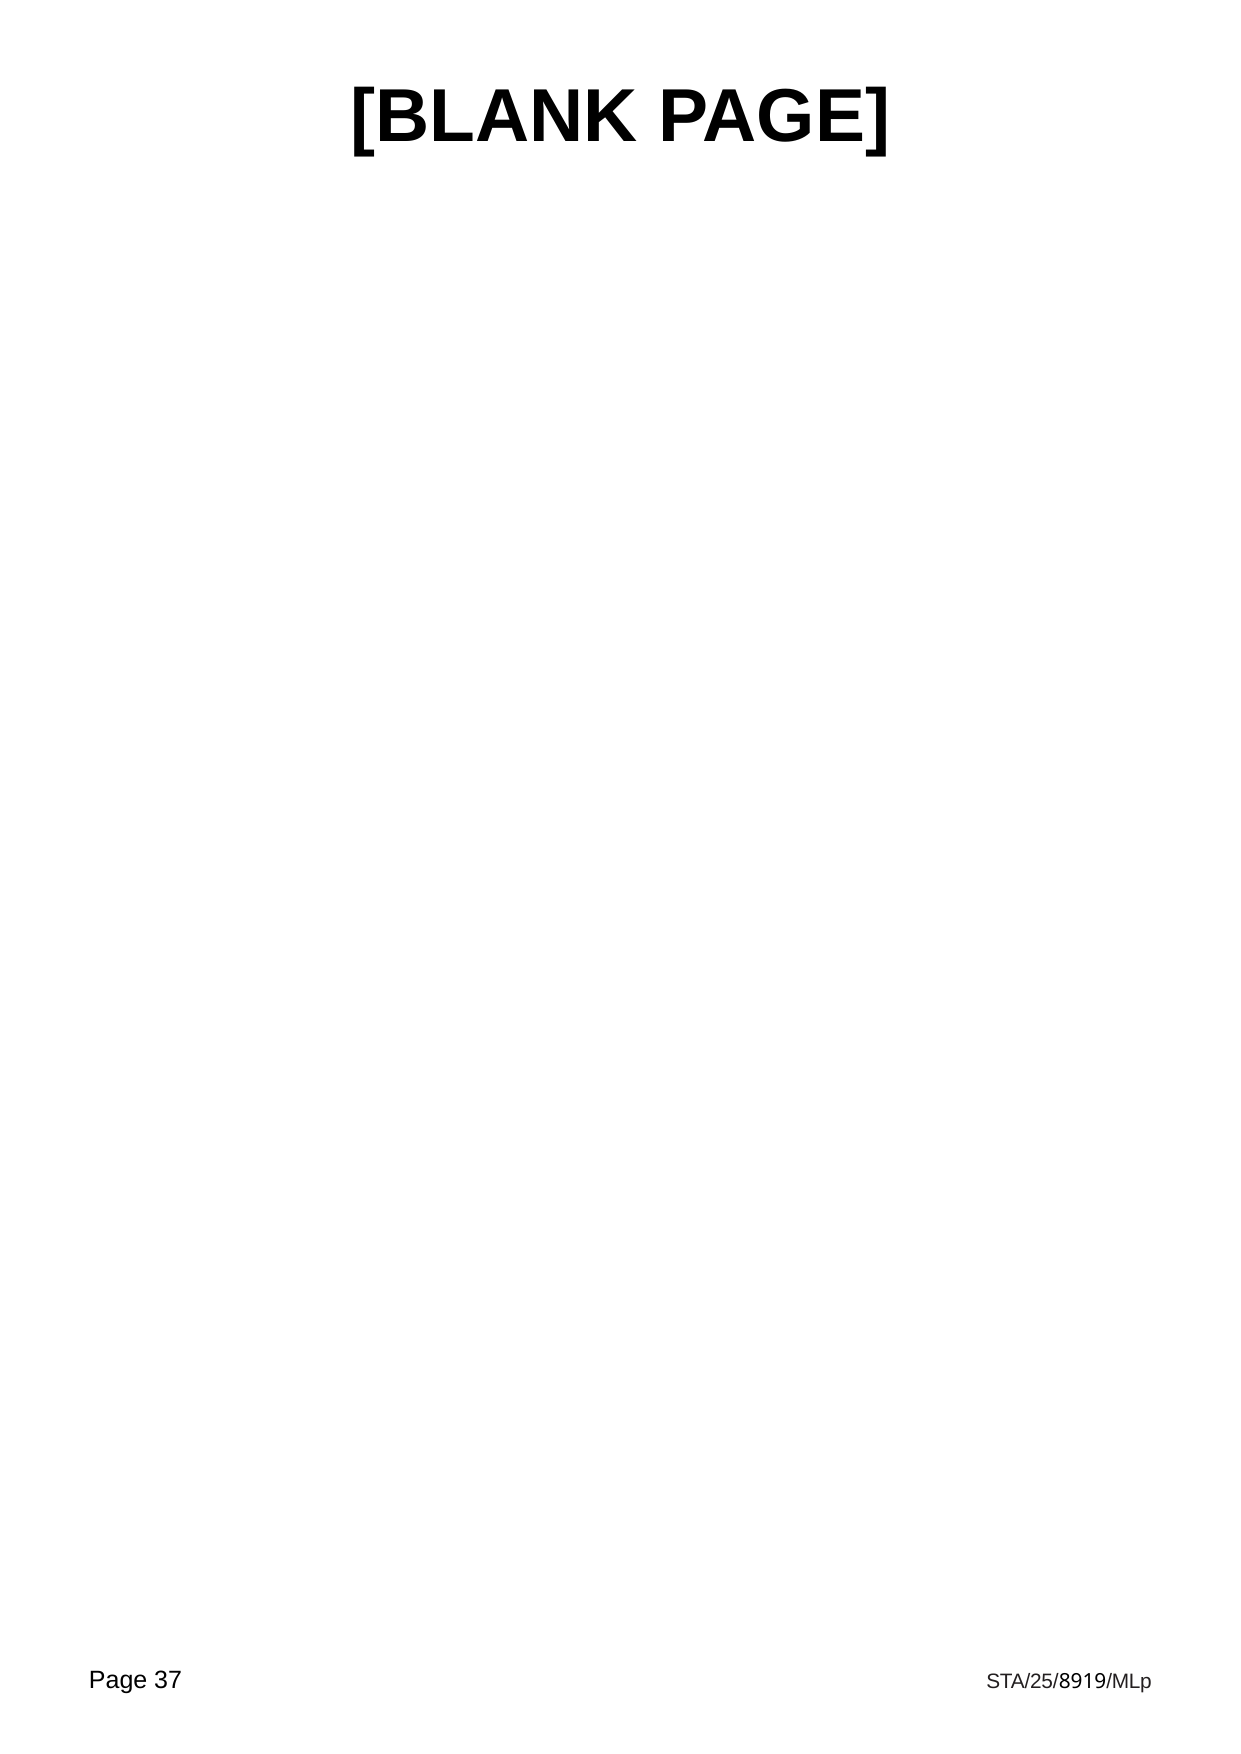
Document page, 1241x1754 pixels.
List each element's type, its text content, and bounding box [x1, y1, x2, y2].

text [BLANK PAGE] [89, 71, 1152, 157]
